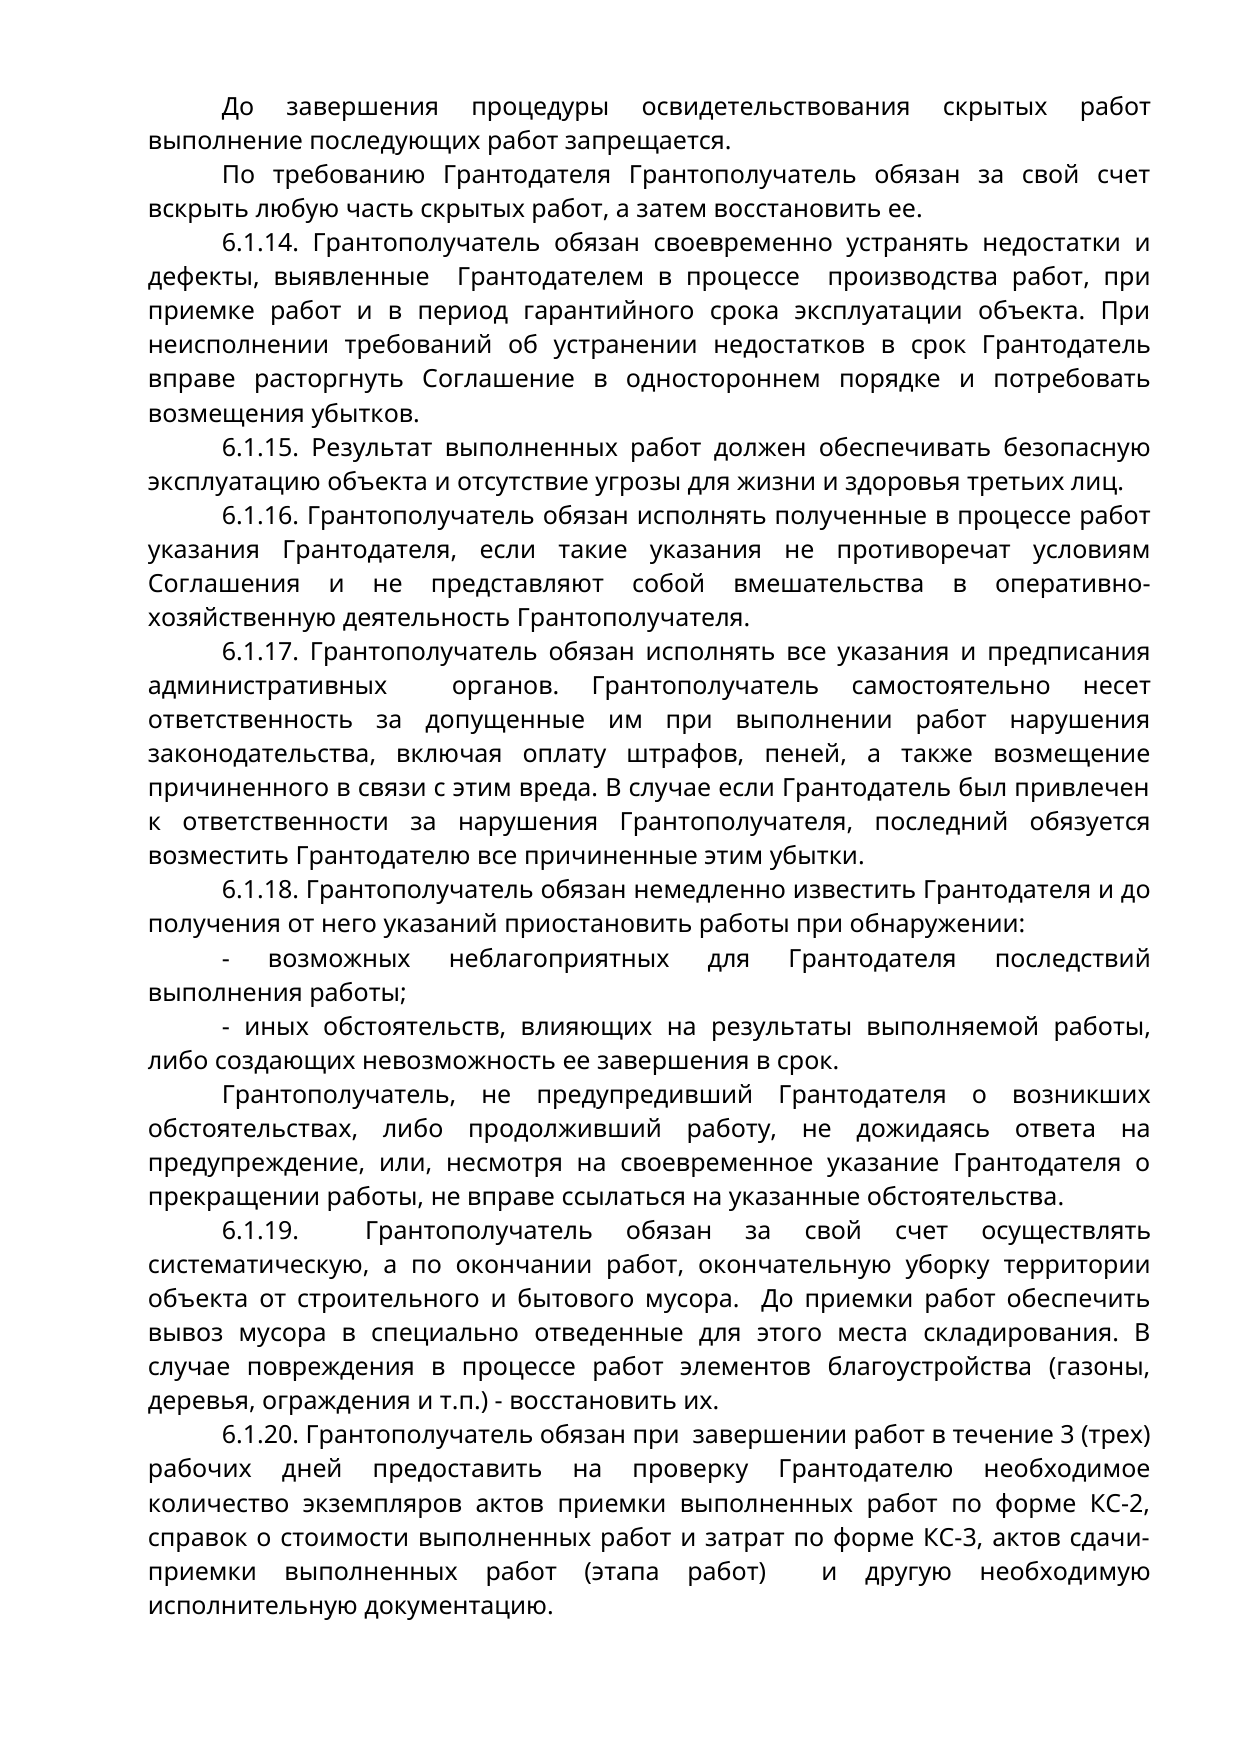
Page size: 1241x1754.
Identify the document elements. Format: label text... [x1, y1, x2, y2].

text Грантополучатель, не предупредивший Грантодателя о возникших обстоятельствах, либо продолживший работу, не дожидаясь ответа на предупреждение, или, несмотря на своевременное указание Грантодателя о прекращении работы, не вправе ссылаться на указанные обстоятельства. [148, 1076, 1152, 1213]
text - иных обстоятельств, влияющих на результаты выполняемой работы, либо создающих невозможность ее завершения в срок. [148, 1008, 1152, 1076]
text 6.1.16. Грантополучатель обязан исполнять полученные в процессе работ указания Грантодателя, если такие указания не противоречат условиям Соглашения и не представляют собой вмешательства в оперативно-хозяйственную деятельность Грантополучателя. [148, 497, 1152, 634]
text - возможных неблагоприятных для Грантодателя последствий выполнения работы; [148, 940, 1152, 1008]
text 6.1.19. Грантополучатель обязан за свой счет осуществлять систематическую, а по окончании работ, окончательную уборку территории объекта от строительного и бытового мусора. До приемки работ обеспечить вывоз мусора в специально отведенные для этого места складирования. В случае повреждения в процессе работ элементов благоустройства (газоны, деревья, ограждения и т.п.) - восстановить их. [148, 1213, 1152, 1417]
text 6.1.17. Грантополучатель обязан исполнять все указания и предписания административных органов. Грантополучатель самостоятельно несет ответственность за допущенные им при выполнении работ нарушения законодательства, включая оплату штрафов, пеней, а также возмещение причиненного в связи с этим вреда. В случае если Грантодатель был привлечен к ответственности за нарушения Грантополучателя, последний обязуется возместить Грантодателю все причиненные этим убытки. [148, 634, 1152, 872]
text 6.1.20. Грантополучатель обязан при завершении работ в течение 3 (трех) рабочих дней предоставить на проверку Грантодателю необходимое количество экземпляров актов приемки выполненных работ по форме КС-2, справок о стоимости выполненных работ и затрат по форме КС-3, актов сдачи-приемки выполненных работ (этапа работ) и другую необходимую исполнительную документацию. [148, 1417, 1152, 1621]
text 6.1.18. Грантополучатель обязан немедленно известить Грантодателя и до получения от него указаний приостановить работы при обнаружении: [148, 872, 1152, 940]
text 6.1.14. Грантополучатель обязан своевременно устранять недостатки и дефекты, выявленные Грантодателем в процессе производства работ, при приемке работ и в период гарантийного срока эксплуатации объекта. При неисполнении требований об устранении недостатков в срок Грантодатель вправе расторгнуть Соглашение в одностороннем порядке и потребовать возмещения убытков. [148, 225, 1152, 429]
text До завершения процедуры освидетельствования скрытых работ выполнение последующих работ запрещается. [148, 89, 1152, 157]
text По требованию Грантодателя Грантополучатель обязан за свой счет вскрыть любую часть скрытых работ, а затем восстановить ее. [148, 157, 1152, 225]
text 6.1.15. Результат выполненных работ должен обеспечивать безопасную эксплуатацию объекта и отсутствие угрозы для жизни и здоровья третьих лиц. [148, 429, 1152, 497]
